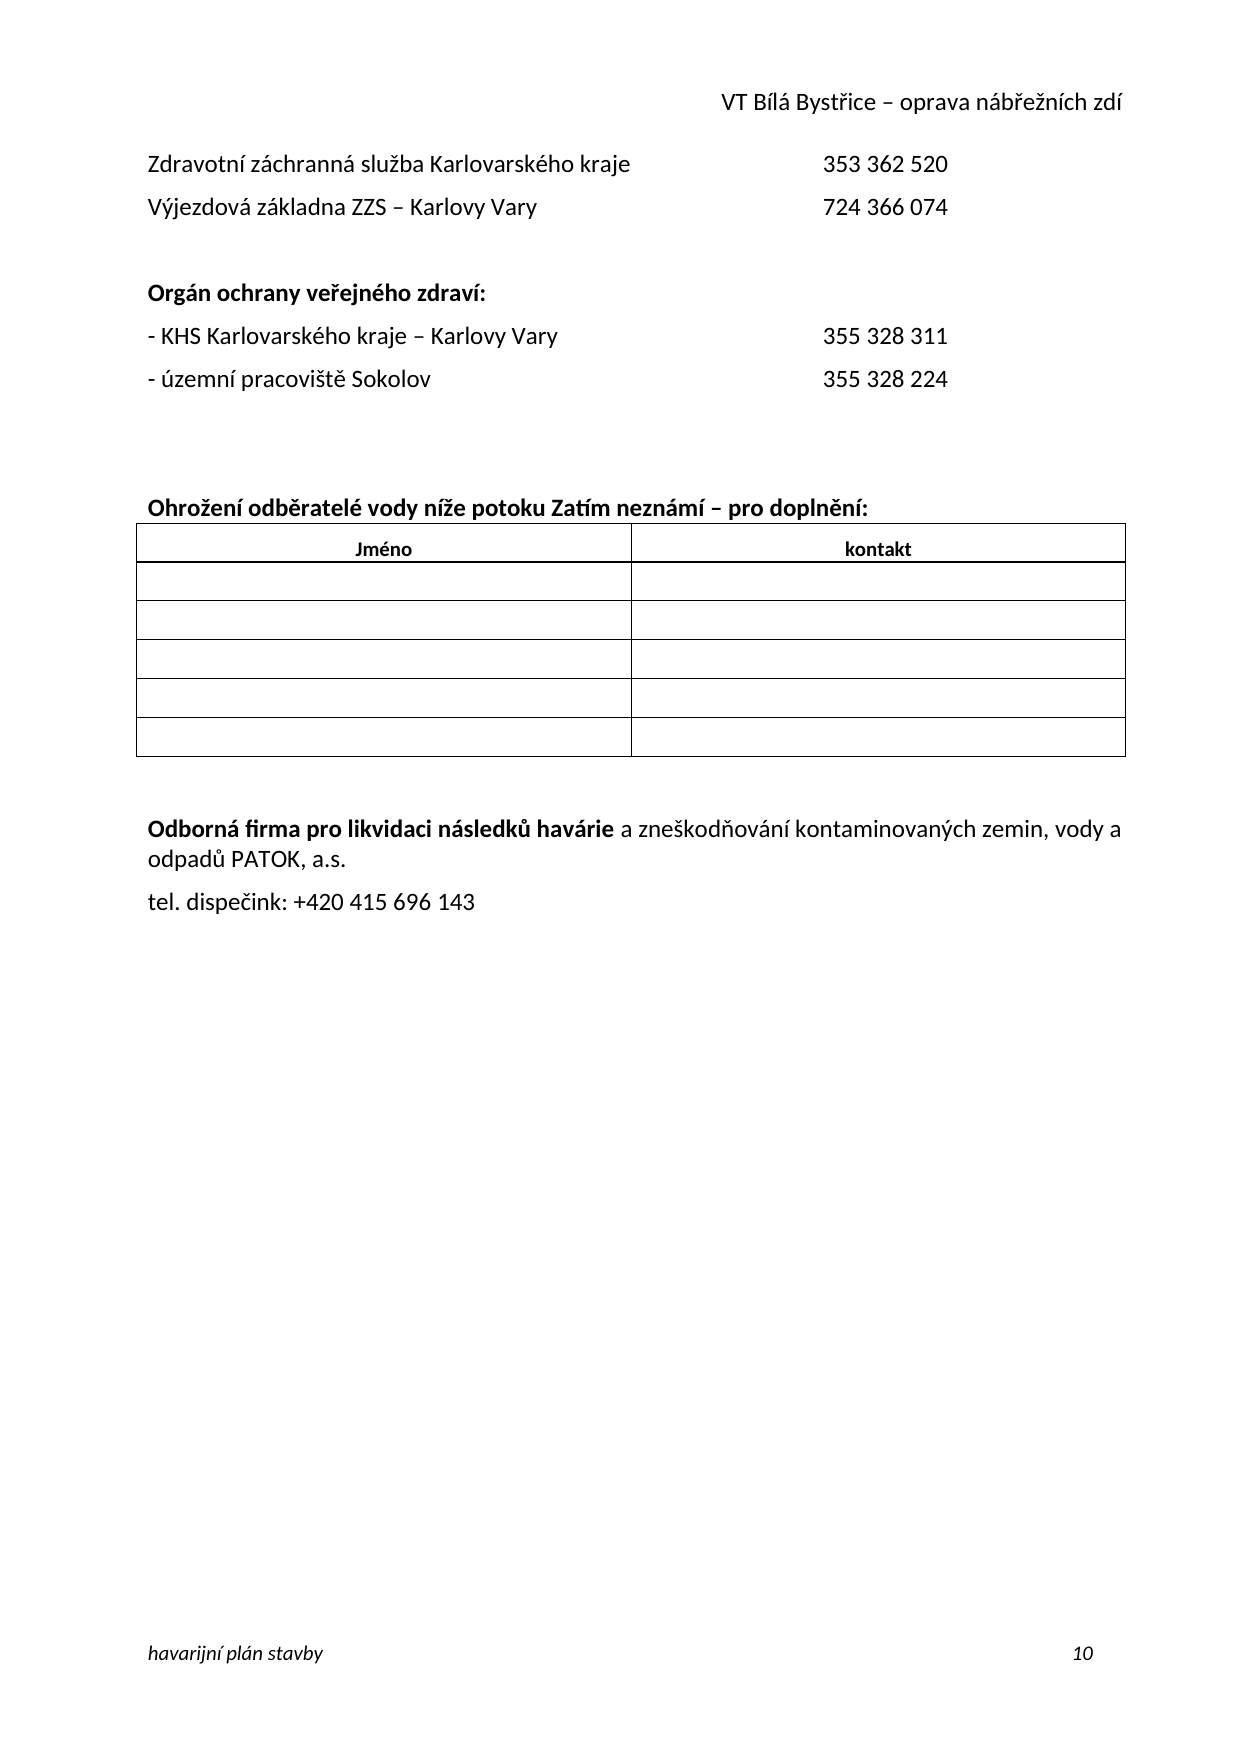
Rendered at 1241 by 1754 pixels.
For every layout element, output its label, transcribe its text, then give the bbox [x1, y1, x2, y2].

table_cell [137, 640, 631, 678]
table_cell [632, 640, 1125, 678]
text tel. dispečink: +420 415 696 143 [148, 886, 1122, 917]
text - územní pracoviště Sokolov 355 328 224 [148, 363, 1122, 393]
text Zdravotní záchranná služba Karlovarského kraje 353 362 520 [148, 148, 1122, 178]
table_cell [137, 601, 631, 639]
text Ohrožení odběratelé vody níže potoku Zatím neznámí – pro doplnění: [148, 492, 1122, 522]
text Výjezdová základna ZZS – Karlovy Vary 724 366 074 [148, 191, 1122, 221]
table_cell [137, 679, 631, 717]
table_cell [632, 601, 1125, 639]
table_cell [137, 563, 631, 600]
table_cell [632, 718, 1125, 756]
text - KHS Karlovarského kraje – Karlovy Vary 355 328 311 [148, 320, 1122, 350]
table_cell [632, 563, 1125, 600]
table_header kontakt [632, 524, 1125, 561]
table_header Jméno [137, 524, 631, 561]
text Odborná firma pro likvidaci následků havárie a zneškodňování kontaminovaných zemin, vody a odpadů PATOK, a.s. [148, 813, 1122, 874]
table_cell [632, 679, 1125, 717]
text Orgán ochrany veřejného zdraví: [148, 277, 1122, 307]
table_cell [137, 718, 631, 756]
